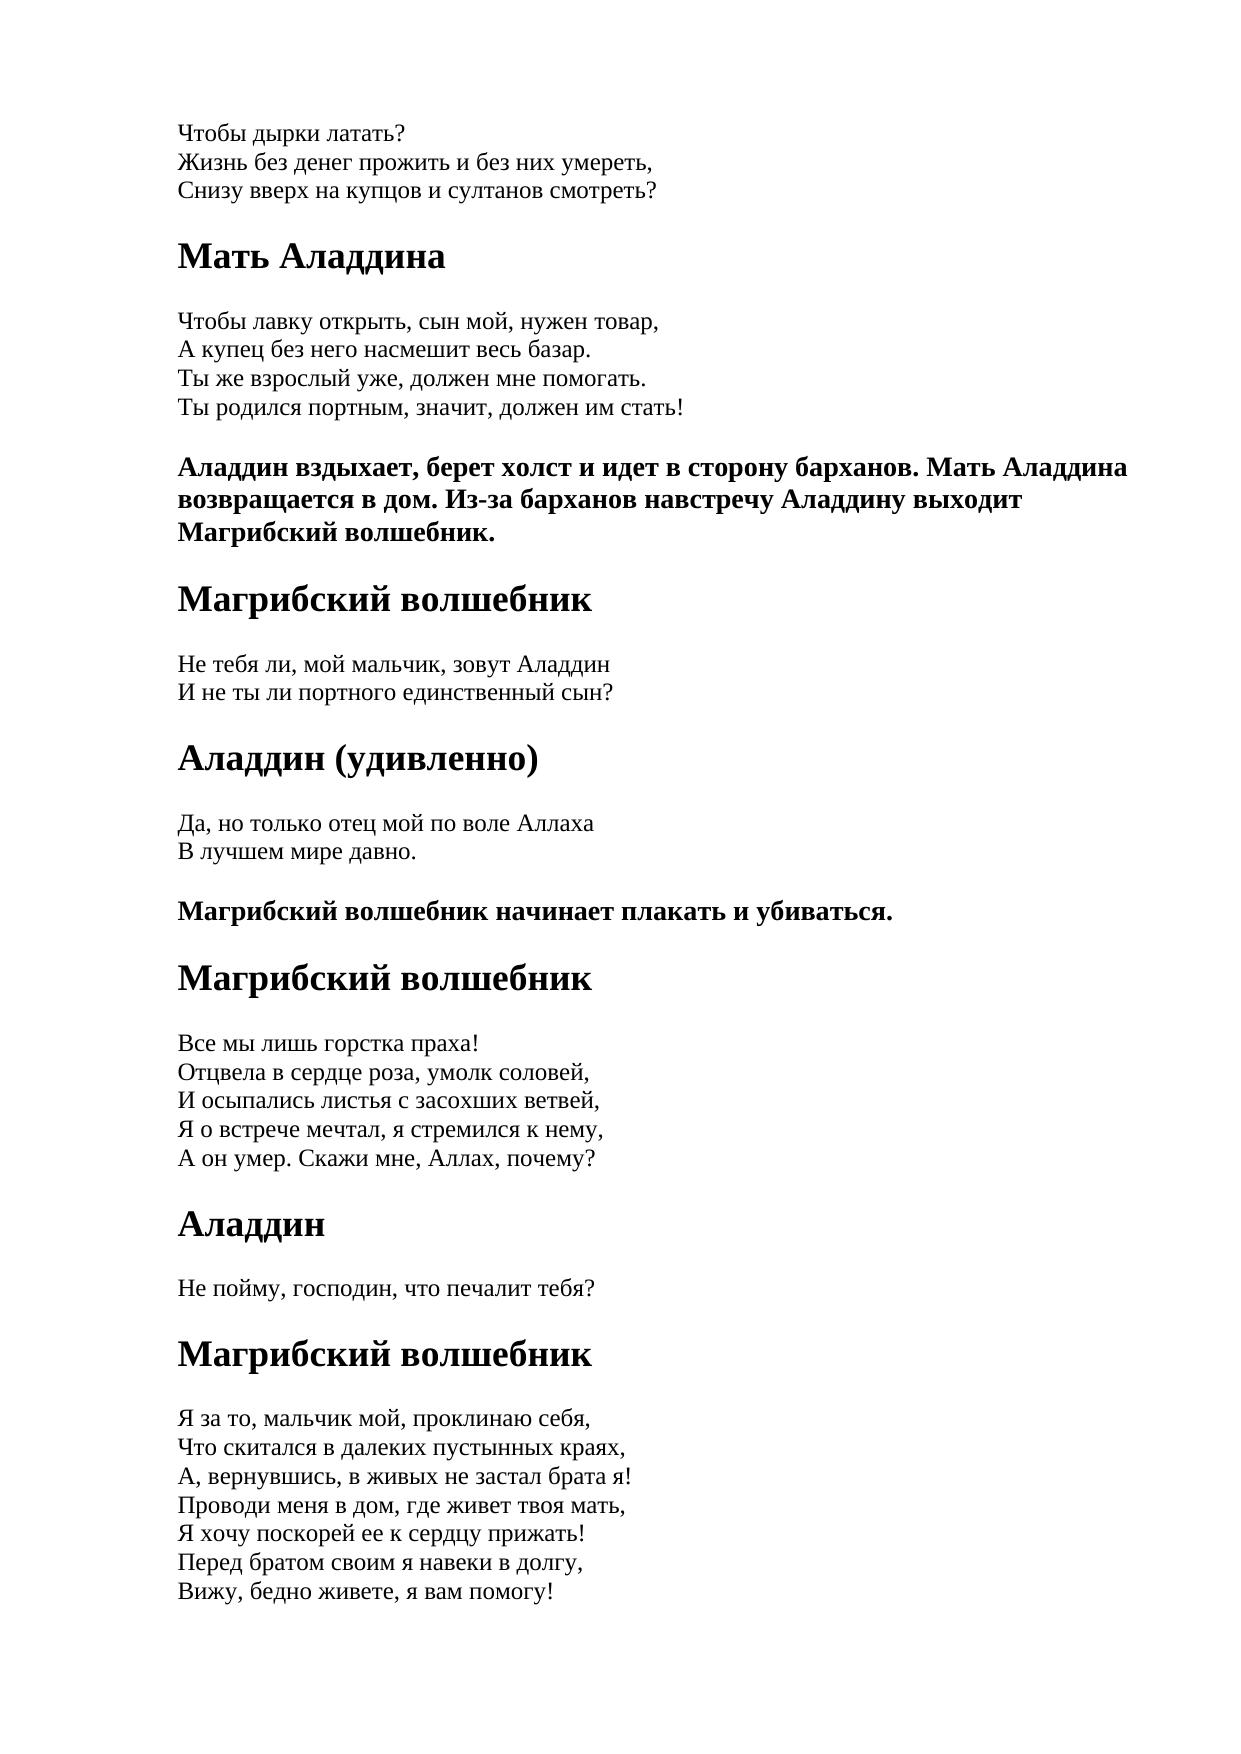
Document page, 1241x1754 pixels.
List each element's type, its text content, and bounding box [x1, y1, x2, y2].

text Да, но только отец мой по воле Аллаха В лучшем мире давно. [177, 808, 1152, 865]
text Магрибский волшебник [177, 576, 1152, 619]
text Не пойму, господин, что печалит тебя? [177, 1273, 1152, 1302]
text Аладдин (удивленно) [177, 735, 1152, 778]
text Магрибский волшебник [177, 1331, 1152, 1374]
text Магрибский волшебник начинает плакать и убиваться. [177, 894, 1152, 927]
text Не тебя ли, мой мальчик, зовут Аладдин И не ты ли портного единственный сын? [177, 649, 1152, 706]
text Чтобы дырки латать? Жизнь без денег прожить и без них умереть, Снизу вверх на купцов и султанов смотреть? [177, 118, 1152, 204]
text Все мы лишь горстка праха! Отцвела в сердце роза, умолк соловей, И осыпались листья с засохших ветвей, Я о встрече мечтал, я стремился к нему, А он умер. Скажи мне, Аллах, почему? [177, 1028, 1152, 1172]
text Аладдин вздыхает, берет холст и идет в сторону барханов. Мать Аладдина возвращается в дом. Из-за барханов навстречу Аладдину выходит Магрибский волшебник. [177, 450, 1152, 547]
text Чтобы лавку открыть, сын мой, нужен товар, А купец без него насмешит весь базар. Ты же взрослый уже, должен мне помогать. Ты родился портным, значит, должен им стать! [177, 306, 1152, 421]
text Я за то, мальчик мой, проклинаю себя, Что скитался в далеких пустынных краях, А, вернувшись, в живых не застал брата я! Проводи меня в дом, где живет твоя мать, Я хочу поскорей ее к сердцу прижать! Перед братом своим я навеки в долгу, Вижу, бедно живете, я вам помогу! [177, 1403, 1152, 1605]
text Магрибский волшебник [177, 956, 1152, 999]
text Аладдин [177, 1201, 1152, 1244]
text Мать Аладдина [177, 233, 1152, 277]
